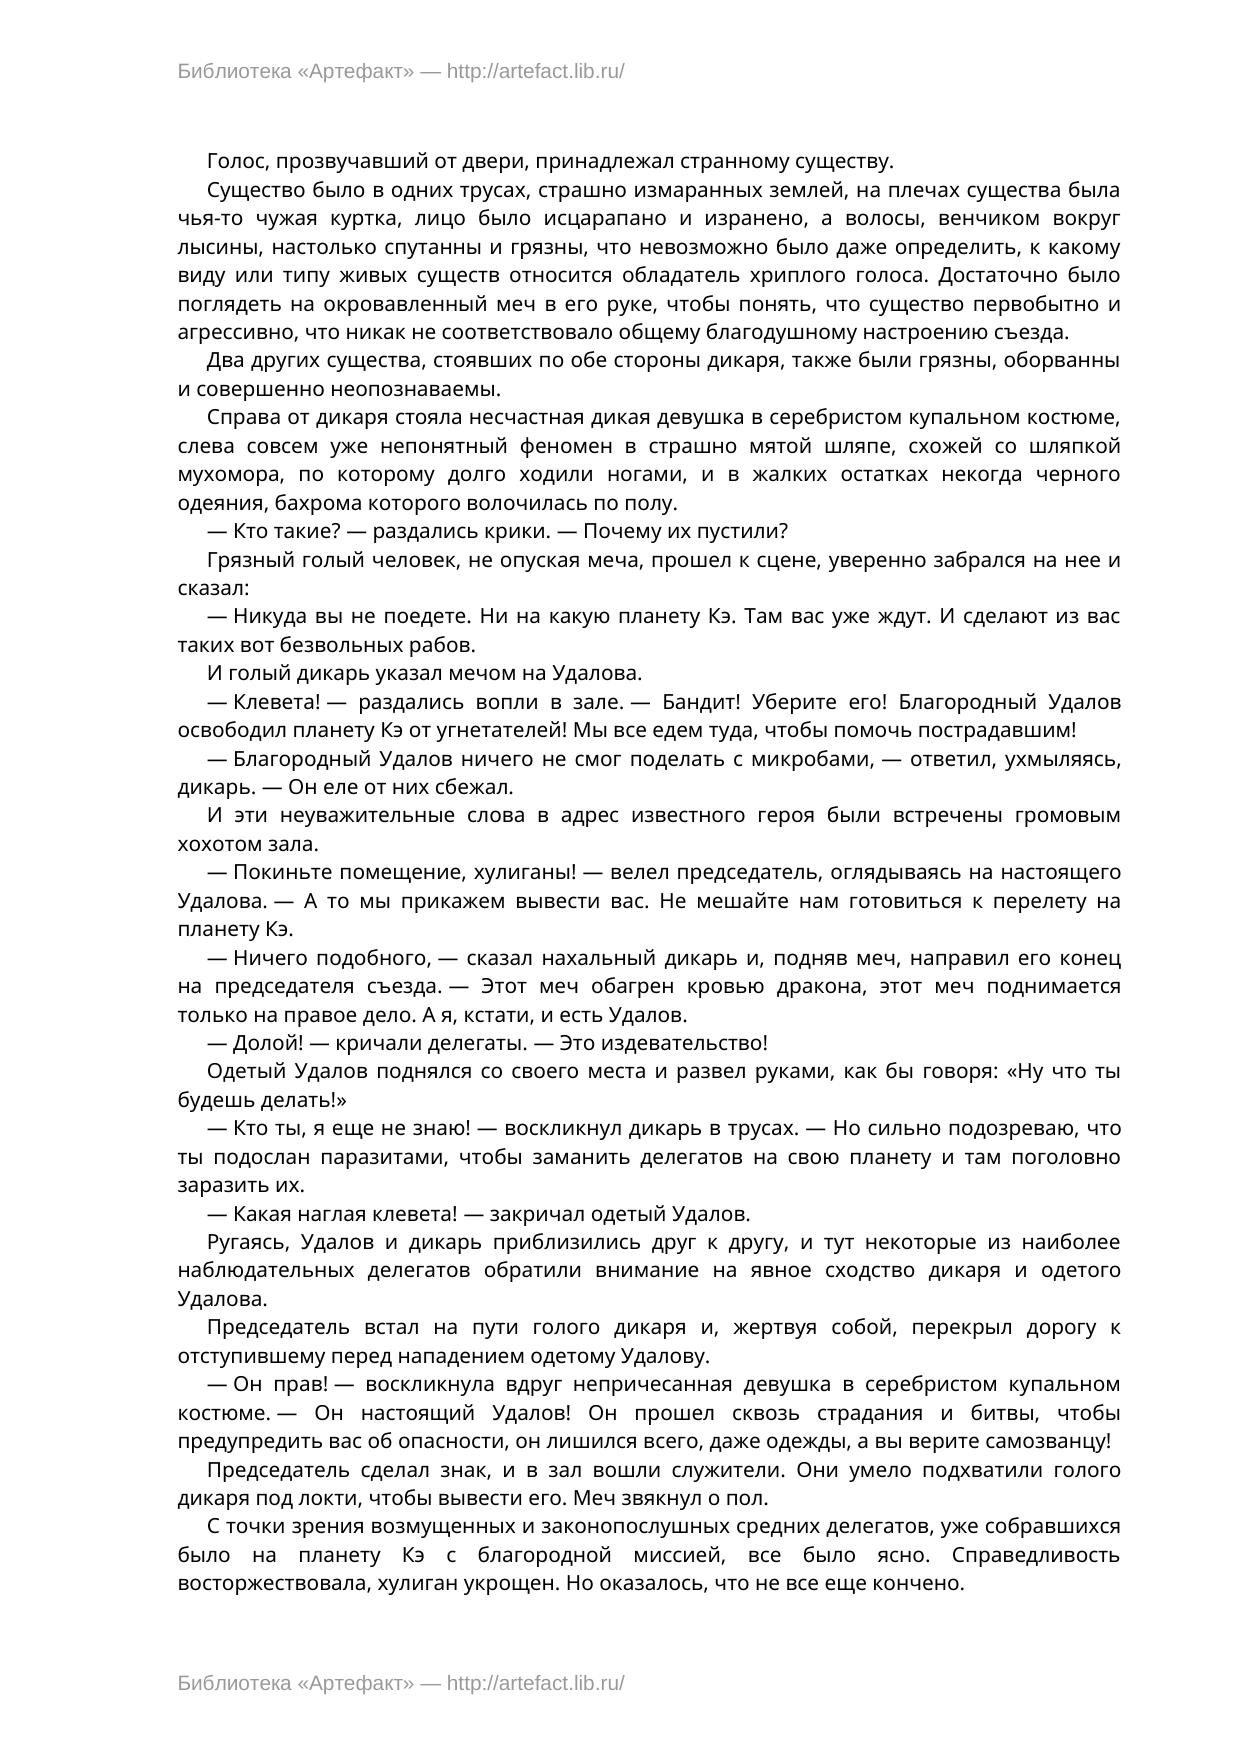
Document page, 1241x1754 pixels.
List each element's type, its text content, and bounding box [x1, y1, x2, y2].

text — Кто ты, я еще не знаю! — воскликнул дикарь в трусах. — Но сильно подозреваю, что ты подослан паразитами, чтобы заманить делегатов на свою планету и там поголовно заразить их. [177, 1113, 1122, 1199]
text — Долой! — кричали делегаты. — Это издевательство! [177, 1028, 1122, 1057]
text Ругаясь, Удалов и дикарь приблизились друг к другу, и тут некоторые из наиболее наблюдательных делегатов обратили внимание на явное сходство дикаря и одетого Удалова. [177, 1227, 1122, 1312]
text Одетый Удалов поднялся со своего места и развел руками, как бы говоря: «Ну что ты будешь делать!» [177, 1057, 1122, 1113]
text — Покиньте помещение, хулиганы! — велел председатель, оглядываясь на настоящего Удалова. — А то мы прикажем вывести вас. Не мешайте нам готовиться к перелету на планету Кэ. [177, 857, 1122, 943]
text И эти неуважительные слова в адрес известного героя были встречены громовым хохотом зала. [177, 801, 1122, 857]
text — Клевета! — раздались вопли в зале. — Бандит! Уберите его! Благородный Удалов освободил планету Кэ от угнетателей! Мы все едем туда, чтобы помочь пострадавшим! [177, 687, 1122, 744]
text Два других существа, стоявших по обе стороны дикаря, также были грязны, оборванны и совершенно неопознаваемы. [177, 346, 1122, 402]
text — Ничего подобного, — сказал нахальный дикарь и, подняв меч, направил его конец на председателя съезда. — Этот меч обагрен кровью дракона, этот меч поднимается только на правое дело. А я, кстати, и есть Удалов. [177, 943, 1122, 1028]
text — Никуда вы не поедете. Ни на какую планету Кэ. Там вас уже ждут. И сделают из вас таких вот безвольных рабов. [177, 602, 1122, 658]
text — Какая наглая клевета! — закричал одетый Удалов. [177, 1199, 1122, 1227]
text — Благородный Удалов ничего не смог поделать с микробами, — ответил, ухмыляясь, дикарь. — Он еле от них сбежал. [177, 744, 1122, 801]
text С точки зрения возмущенных и законопослушных средних делегатов, уже собравшихся было на планету Кэ с благородной миссией, все было ясно. Справедливость восторжествовала, хулиган укрощен. Но оказалось, что не все еще кончено. [177, 1512, 1122, 1597]
text Председатель сделал знак, и в зал вошли служители. Они умело подхватили голого дикаря под локти, чтобы вывести его. Меч звякнул о пол. [177, 1455, 1122, 1512]
text — Кто такие? — раздались крики. — Почему их пустили? [177, 516, 1122, 545]
text Справа от дикаря стояла несчастная дикая девушка в серебристом купальном костюме, слева совсем уже непонятный феномен в страшно мятой шляпе, схожей со шляпкой мухомора, по которому долго ходили ногами, и в жалких остатках некогда черного одеяния, бахрома которого волочилась по полу. [177, 402, 1122, 516]
text Голос, прозвучавший от двери, принадлежал странному существу. [177, 147, 1122, 175]
text Председатель встал на пути голого дикаря и, жертвуя собой, перекрыл дорогу к отступившему перед нападением одетому Удалову. [177, 1312, 1122, 1369]
text И голый дикарь указал мечом на Удалова. [177, 658, 1122, 687]
text — Он прав! — воскликнула вдруг непричесанная девушка в серебристом купальном костюме. — Он настоящий Удалов! Он прошел сквозь страдания и битвы, чтобы предупредить вас об опасности, он лишился всего, даже одежды, а вы верите самозванцу! [177, 1369, 1122, 1455]
text Грязный голый человек, не опуская меча, прошел к сцене, уверенно забрался на нее и сказал: [177, 545, 1122, 602]
text Существо было в одних трусах, страшно измаранных землей, на плечах существа была чья-то чужая куртка, лицо было исцарапано и изранено, а волосы, венчиком вокруг лысины, настолько спутанны и грязны, что невозможно было даже определить, к какому виду или типу живых существ относится обладатель хриплого голоса. Достаточно было поглядеть на окровавленный меч в его руке, чтобы понять, что существо первобытно и агрессивно, что никак не соответствовало общему благодушному настроению съезда. [177, 175, 1122, 346]
